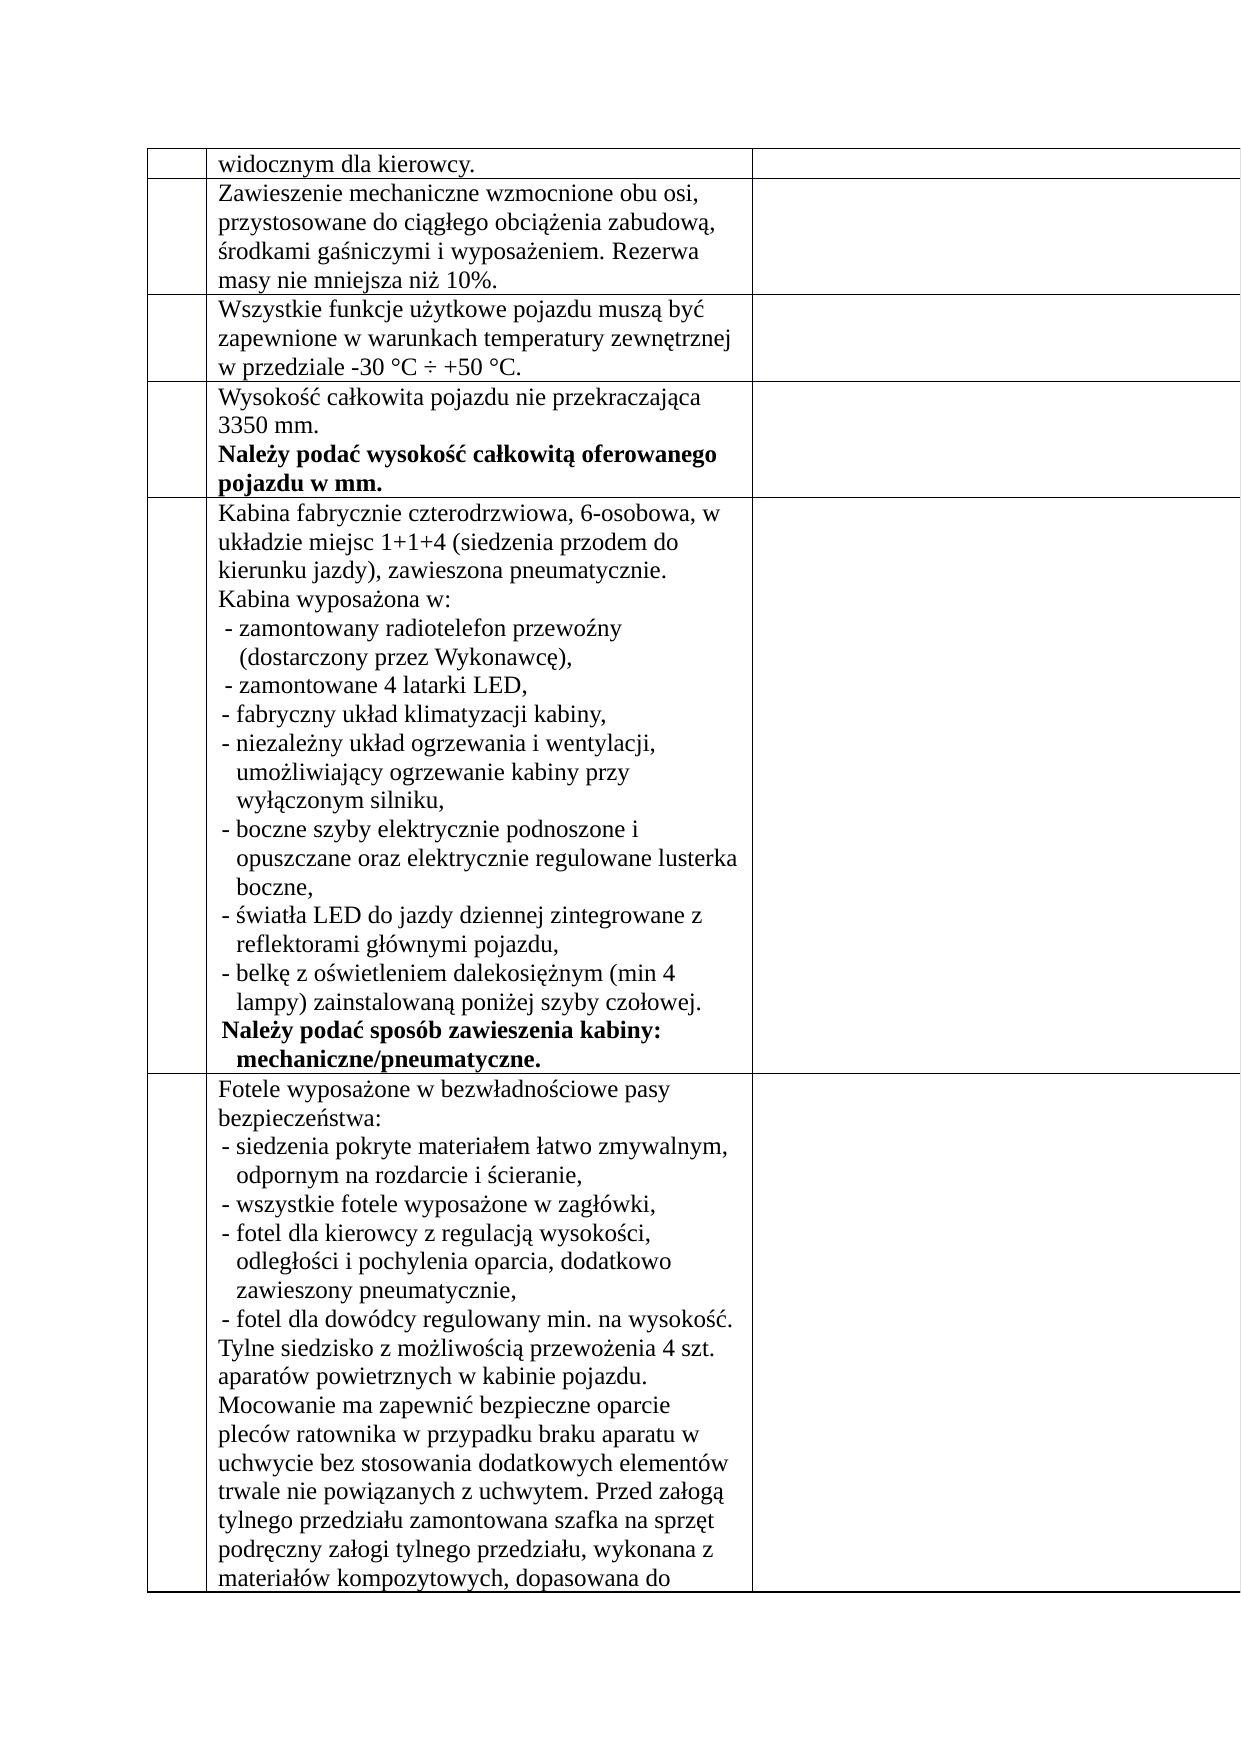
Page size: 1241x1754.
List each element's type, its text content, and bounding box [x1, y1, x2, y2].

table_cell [207, 149, 752, 177]
table_cell Zawieszenie mechaniczne wzmocnione obu osi, przystosowane do ciągłego obciążenia zabudową, środkami gaśniczymi i wyposażeniem. Rezerwa masy nie mniejsza niż 10%. [207, 179, 752, 293]
table_cell [148, 382, 206, 497]
table_cell [148, 1074, 206, 1591]
table_cell [753, 295, 1240, 381]
table_cell [753, 149, 1240, 177]
table_cell Wszystkie funkcje użytkowe pojazdu muszą być zapewnione w warunkach temperatury zewnętrznej w przedziale -30 °C ÷ +50 °C. [207, 295, 752, 381]
table_cell [148, 179, 206, 293]
table_cell Wysokość całkowita pojazdu nie przekraczająca 3350 mm. Należy podać wysokość całkowitą oferowanego pojazdu w mm. [207, 382, 752, 497]
table_cell [148, 149, 206, 177]
table_cell [148, 295, 206, 381]
table_cell [753, 179, 1240, 293]
table_cell [148, 498, 206, 1073]
table_cell [753, 498, 1240, 1073]
table_cell [753, 1074, 1240, 1591]
table_cell [753, 382, 1240, 497]
table_cell Kabina fabrycznie czterodrzwiowa, 6-osobowa, w układzie miejsc 1+1+4 (siedzenia przodem do kierunku jazdy), zawieszona pneumatycznie. Kabina wyposażona w: - zamontowany radiotelefon przewoźny (dostarczony przez Wykonawcę), - zamontowane 4 latarki LED, - fabryczny układ klimatyzacji kabiny, - niezależny układ ogrzewania i wentylacji, umożliwiający ogrzewanie kabiny przy wyłączonym silniku, - boczne szyby elektrycznie podnoszone i opuszczane oraz elektrycznie regulowane lusterka boczne, - światła LED do jazdy dziennej zintegrowane z reflektorami głównymi pojazdu, - belkę z oświetleniem dalekosiężnym (min 4 lampy) zainstalowaną poniżej szyby czołowej. Należy podać sposób zawieszenia kabiny: mechaniczne/pneumatyczne. [207, 498, 752, 1073]
